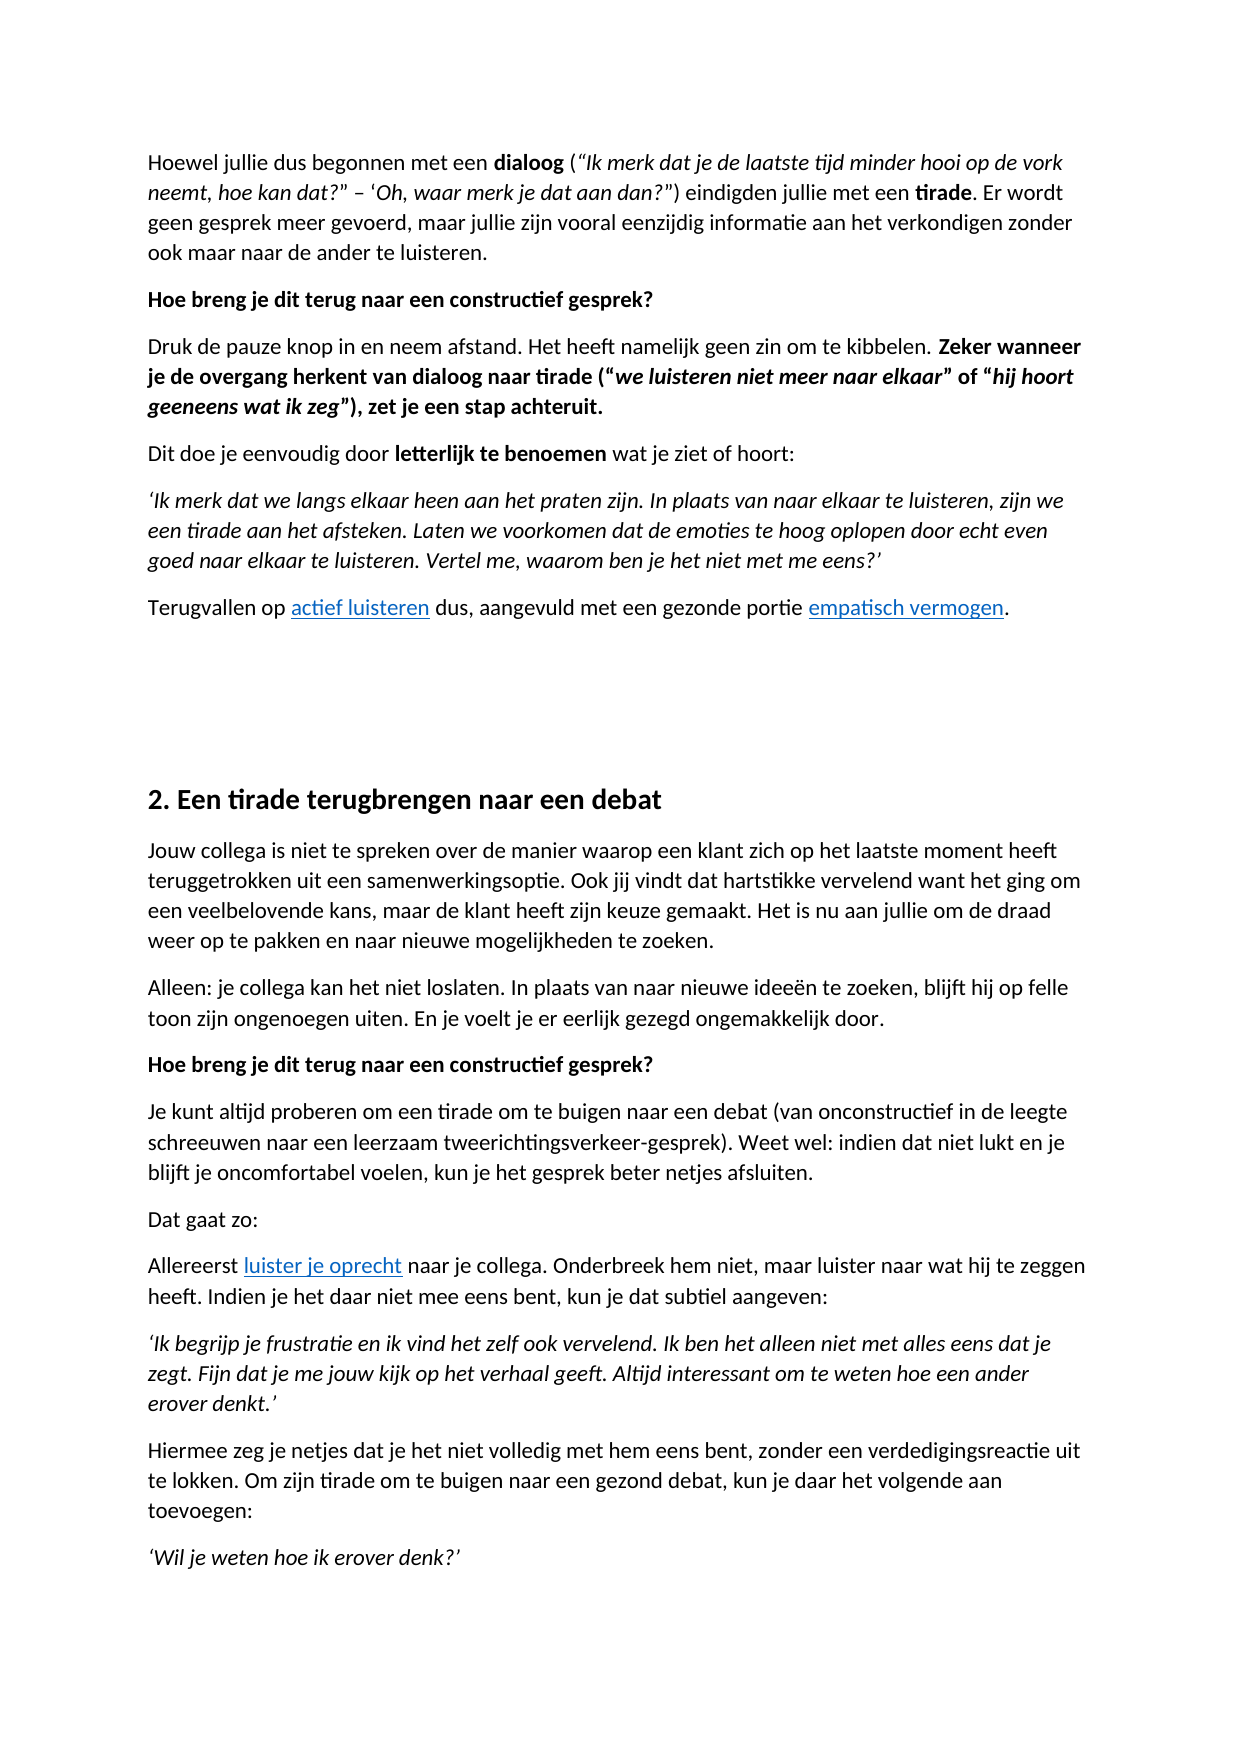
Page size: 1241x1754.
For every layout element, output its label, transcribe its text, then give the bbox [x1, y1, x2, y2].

text ‘Ik begrijp je frustratie en ik vind het zelf ook vervelend. Ik ben het alleen niet met alles eens dat je zegt. Fijn dat je me jouw kijk op het verhaal geeft. Altijd interessant om te weten hoe een ander erover denkt.’ [148, 1329, 1093, 1417]
text Jouw collega is niet te spreken over de manier waarop een klant zich op het laatste moment heeft teruggetrokken uit een samenwerkingsoptie. Ook jij vindt dat hartstikke vervelend want het ging om een veelbelovende kans, maar de klant heeft zijn keuze gemaakt. Het is nu aan jullie om de draad weer op te pakken en naar nieuwe mogelijkheden te zoeken. [148, 836, 1093, 955]
text Hoe breng je dit terug naar een constructief gesprek? [148, 285, 1093, 313]
text Dat gaat zo: [148, 1205, 1093, 1233]
text Terugvallen op actief luisteren dus, aangevuld met een gezonde portie empatisch vermogen. [148, 593, 1093, 621]
text ‘Ik merk dat we langs elkaar heen aan het praten zijn. In plaats van naar elkaar te luisteren, zijn we een tirade aan het afsteken. Laten we voorkomen dat de emoties te hoog oplopen door echt even goed naar elkaar te luisteren. Vertel me, waarom ben je het niet met me eens?’ [148, 486, 1093, 574]
text Hoewel jullie dus begonnen met een dialoog (“Ik merk dat je de laatste tijd minder hooi op de vork neemt, hoe kan dat?” – ‘Oh, waar merk je dat aan dan?”) eindigden jullie met een tirade. Er wordt geen gesprek meer gevoerd, maar jullie zijn vooral eenzijdig informatie aan het verkondigen zonder ook maar naar de ander te luisteren. [148, 148, 1093, 266]
text 2. Een tirade terugbrengen naar een debat [148, 781, 1093, 817]
text Allereerst luister je oprecht naar je collega. Onderbreek hem niet, maar luister naar wat hij te zeggen heeft. Indien je het daar niet mee eens bent, kun je dat subtiel aangeven: [148, 1252, 1093, 1310]
text Je kunt altijd proberen om een tirade om te buigen naar een debat (van onconstructief in de leegte schreeuwen naar een leerzaam tweerichtingsverkeer-gesprek). Weet wel: indien dat niet lukt en je blijft je oncomfortabel voelen, kun je het gesprek beter netjes afsluiten. [148, 1097, 1093, 1186]
text Hoe breng je dit terug naar een constructief gesprek? [148, 1051, 1093, 1079]
text Alleen: je collega kan het niet loslaten. In plaats van naar nieuwe ideeën te zoeken, blijft hij op felle toon zijn ongenoegen uiten. En je voelt je er eerlijk gezegd ongemakkelijk door. [148, 973, 1093, 1032]
text Dit doe je eenvoudig door letterlijk te benoemen wat je ziet of hoort: [148, 439, 1093, 467]
text ‘Wil je weten hoe ik erover denk?’ [148, 1543, 1093, 1571]
text Druk de pauze knop in en neem afstand. Het heeft namelijk geen zin om te kibbelen. Zeker wanneer je de overgang herkent van dialoog naar tirade (“we luisteren niet meer naar elkaar” of “hij hoort geeneens wat ik zeg”), zet je een stap achteruit. [148, 332, 1093, 420]
text Hiermee zeg je netjes dat je het niet volledig met hem eens bent, zonder een verdedigingsreactie uit te lokken. Om zijn tirade om te buigen naar een gezond debat, kun je daar het volgende aan toevoegen: [148, 1436, 1093, 1524]
